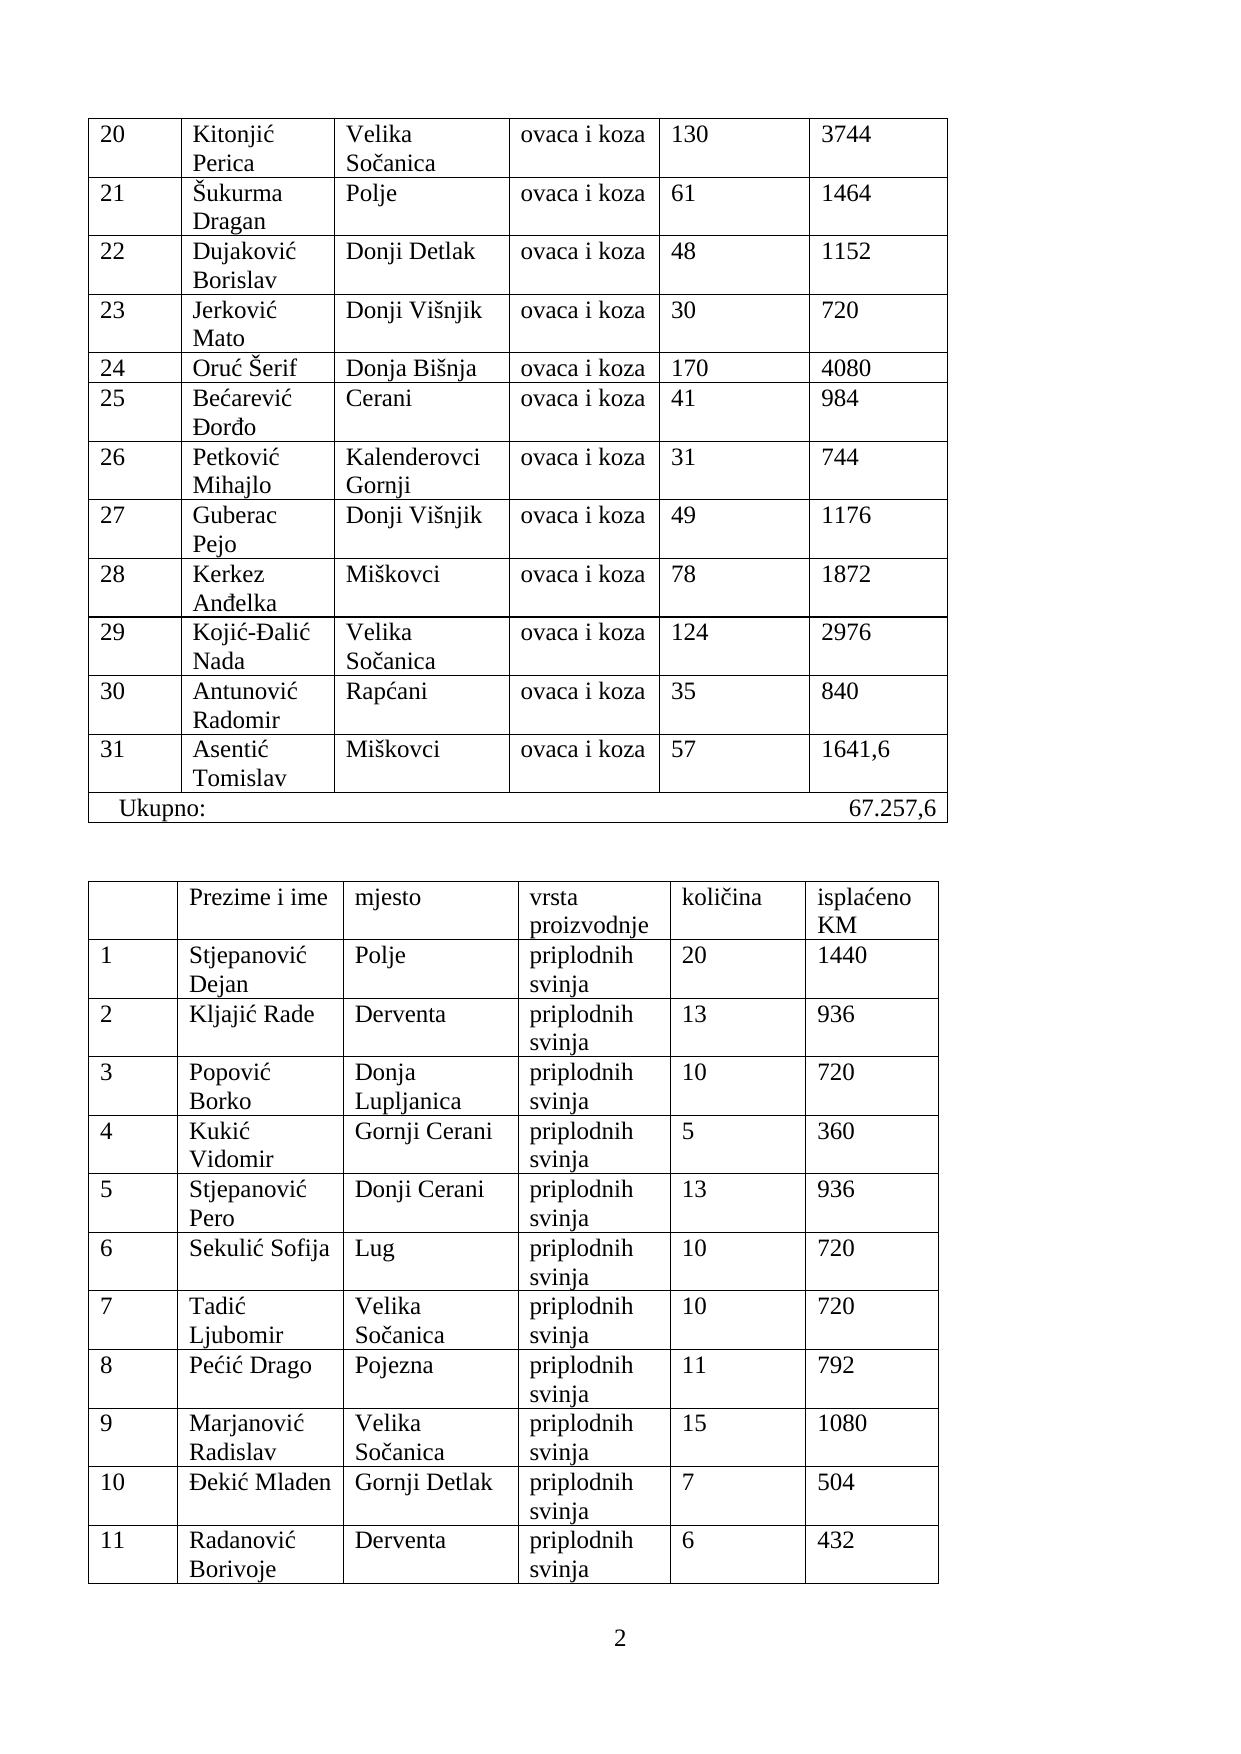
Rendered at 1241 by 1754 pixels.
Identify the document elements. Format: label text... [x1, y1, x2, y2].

table_cell Derventa [344, 999, 518, 1056]
table_cell Velika Sočanica [344, 1409, 518, 1466]
table_cell ovaca i koza [510, 618, 659, 675]
table_cell 4 [89, 1116, 177, 1173]
table_header isplaćeno KM [806, 882, 938, 939]
table_cell ovaca i koza [510, 353, 659, 382]
table_cell 61 [660, 178, 809, 235]
table_cell 20 [671, 940, 805, 998]
table_cell 9 [89, 1409, 177, 1466]
table_cell 720 [806, 1057, 938, 1115]
table_cell 11 [671, 1350, 805, 1407]
table_cell 792 [806, 1350, 938, 1407]
table_cell Pećić Drago [178, 1350, 343, 1407]
table_cell 840 [810, 676, 947, 733]
table_cell ovaca i koza [510, 559, 659, 616]
table_cell 360 [806, 1116, 938, 1173]
table_cell Bećarević Đorđo [182, 383, 334, 441]
table_cell 1872 [810, 559, 947, 616]
table_cell Ukupno: 67.257,6 [89, 793, 947, 822]
table_cell Tadić Ljubomir [178, 1291, 343, 1349]
table_cell 21 [89, 178, 181, 235]
table_cell 984 [810, 383, 947, 441]
table_cell Šukurma Dragan [182, 178, 334, 235]
table_cell 10 [89, 1467, 177, 1524]
table_cell 744 [810, 442, 947, 499]
table_cell 24 [89, 353, 181, 382]
table_cell priplodnih svinja [519, 1350, 670, 1407]
table_cell 170 [660, 353, 809, 382]
table_cell Kerkez Anđelka [182, 559, 334, 616]
table_cell ovaca i koza [510, 119, 659, 177]
table_cell Gornji Detlak [344, 1467, 518, 1524]
table_cell 31 [660, 442, 809, 499]
table_cell 1440 [806, 940, 938, 998]
table_cell Velika Sočanica [335, 119, 509, 177]
table_cell priplodnih svinja [519, 1057, 670, 1115]
table_cell 6 [89, 1233, 177, 1290]
table_cell 48 [660, 236, 809, 294]
table_cell Gornji Cerani [344, 1116, 518, 1173]
table_cell 7 [89, 1291, 177, 1349]
table_cell 26 [89, 442, 181, 499]
table_cell 23 [89, 295, 181, 352]
table_header mjesto [344, 882, 518, 939]
table_cell 2976 [810, 618, 947, 675]
table_cell priplodnih svinja [519, 1174, 670, 1232]
table_cell 10 [671, 1291, 805, 1349]
table_cell priplodnih svinja [519, 1233, 670, 1290]
table_cell priplodnih svinja [519, 1291, 670, 1349]
table_cell Kljajić Rade [178, 999, 343, 1056]
table_cell 2 [89, 999, 177, 1056]
table_cell Kukić Vidomir [178, 1116, 343, 1173]
table_cell Donji Višnjik [335, 500, 509, 558]
table_cell 35 [660, 676, 809, 733]
table_cell ovaca i koza [510, 676, 659, 733]
table_cell 27 [89, 500, 181, 558]
table_cell 3 [89, 1057, 177, 1115]
table_cell priplodnih svinja [519, 1409, 670, 1466]
table_cell 1152 [810, 236, 947, 294]
table_cell ovaca i koza [510, 735, 659, 792]
table_cell Dujaković Borislav [182, 236, 334, 294]
table_cell Sekulić Sofija [178, 1233, 343, 1290]
table_cell Polje [344, 940, 518, 998]
table_cell priplodnih svinja [519, 940, 670, 998]
table_cell Lug [344, 1233, 518, 1290]
table_cell 30 [660, 295, 809, 352]
table_header količina [671, 882, 805, 939]
table_cell 3744 [810, 119, 947, 177]
table_cell 1080 [806, 1409, 938, 1466]
table_cell 720 [806, 1233, 938, 1290]
table_cell 13 [671, 999, 805, 1056]
table_cell 7 [671, 1467, 805, 1524]
table_cell Donja Bišnja [335, 353, 509, 382]
table_cell 25 [89, 383, 181, 441]
table_header [89, 882, 177, 939]
table_cell 130 [660, 119, 809, 177]
table_cell 936 [806, 1174, 938, 1232]
table_cell 31 [89, 735, 181, 792]
table_cell Stjepanović Pero [178, 1174, 343, 1232]
table_cell Asentić Tomislav [182, 735, 334, 792]
table_cell 28 [89, 559, 181, 616]
table_cell priplodnih svinja [519, 1467, 670, 1524]
table_cell 10 [671, 1233, 805, 1290]
table_cell 49 [660, 500, 809, 558]
table_cell 15 [671, 1409, 805, 1466]
table_cell Cerani [335, 383, 509, 441]
table_cell 78 [660, 559, 809, 616]
table_cell 5 [89, 1174, 177, 1232]
table_header Prezime i ime [178, 882, 343, 939]
table_cell 432 [806, 1526, 938, 1583]
table_cell 6 [671, 1526, 805, 1583]
table_cell Guberac Pejo [182, 500, 334, 558]
table_cell 8 [89, 1350, 177, 1407]
table_cell ovaca i koza [510, 442, 659, 499]
table_cell Donji Detlak [335, 236, 509, 294]
table_cell Miškovci [335, 559, 509, 616]
table_cell Stjepanović Dejan [178, 940, 343, 998]
table_cell Rapćani [335, 676, 509, 733]
table_cell 1464 [810, 178, 947, 235]
table_cell Pojezna [344, 1350, 518, 1407]
table_cell 41 [660, 383, 809, 441]
table_cell priplodnih svinja [519, 1526, 670, 1583]
table_cell ovaca i koza [510, 500, 659, 558]
table_cell ovaca i koza [510, 295, 659, 352]
table_cell priplodnih svinja [519, 1116, 670, 1173]
table_cell Đekić Mladen [178, 1467, 343, 1524]
table_cell 29 [89, 618, 181, 675]
table_cell Derventa [344, 1526, 518, 1583]
table_cell 504 [806, 1467, 938, 1524]
table_cell 1176 [810, 500, 947, 558]
table_cell Jerković Mato [182, 295, 334, 352]
table_cell Kojić-Đalić Nada [182, 618, 334, 675]
table_cell Kitonjić Perica [182, 119, 334, 177]
table_cell ovaca i koza [510, 383, 659, 441]
table_cell Donji Cerani [344, 1174, 518, 1232]
table_cell 1 [89, 940, 177, 998]
table_cell 124 [660, 618, 809, 675]
table_cell 720 [810, 295, 947, 352]
table_cell 720 [806, 1291, 938, 1349]
table_cell ovaca i koza [510, 178, 659, 235]
table_cell 11 [89, 1526, 177, 1583]
table_cell Antunović Radomir [182, 676, 334, 733]
table_cell 5 [671, 1116, 805, 1173]
table_cell Polje [335, 178, 509, 235]
table_cell 57 [660, 735, 809, 792]
table_cell 30 [89, 676, 181, 733]
table_cell priplodnih svinja [519, 999, 670, 1056]
table_cell Velika Sočanica [344, 1291, 518, 1349]
table_cell Miškovci [335, 735, 509, 792]
table_cell Marjanović Radislav [178, 1409, 343, 1466]
table_cell Oruć Šerif [182, 353, 334, 382]
table_cell Radanović Borivoje [178, 1526, 343, 1583]
table_cell Donja Lupljanica [344, 1057, 518, 1115]
table_cell 4080 [810, 353, 947, 382]
table_cell 13 [671, 1174, 805, 1232]
table_cell Popović Borko [178, 1057, 343, 1115]
table_cell 22 [89, 236, 181, 294]
table_cell 936 [806, 999, 938, 1056]
table_cell ovaca i koza [510, 236, 659, 294]
table_cell Velika Sočanica [335, 618, 509, 675]
table_cell 20 [89, 119, 181, 177]
table_header vrsta proizvodnje [519, 882, 670, 939]
table_cell Donji Višnjik [335, 295, 509, 352]
table_cell Kalenderovci Gornji [335, 442, 509, 499]
table_cell 10 [671, 1057, 805, 1115]
table_cell 1641,6 [810, 735, 947, 792]
table_cell Petković Mihajlo [182, 442, 334, 499]
